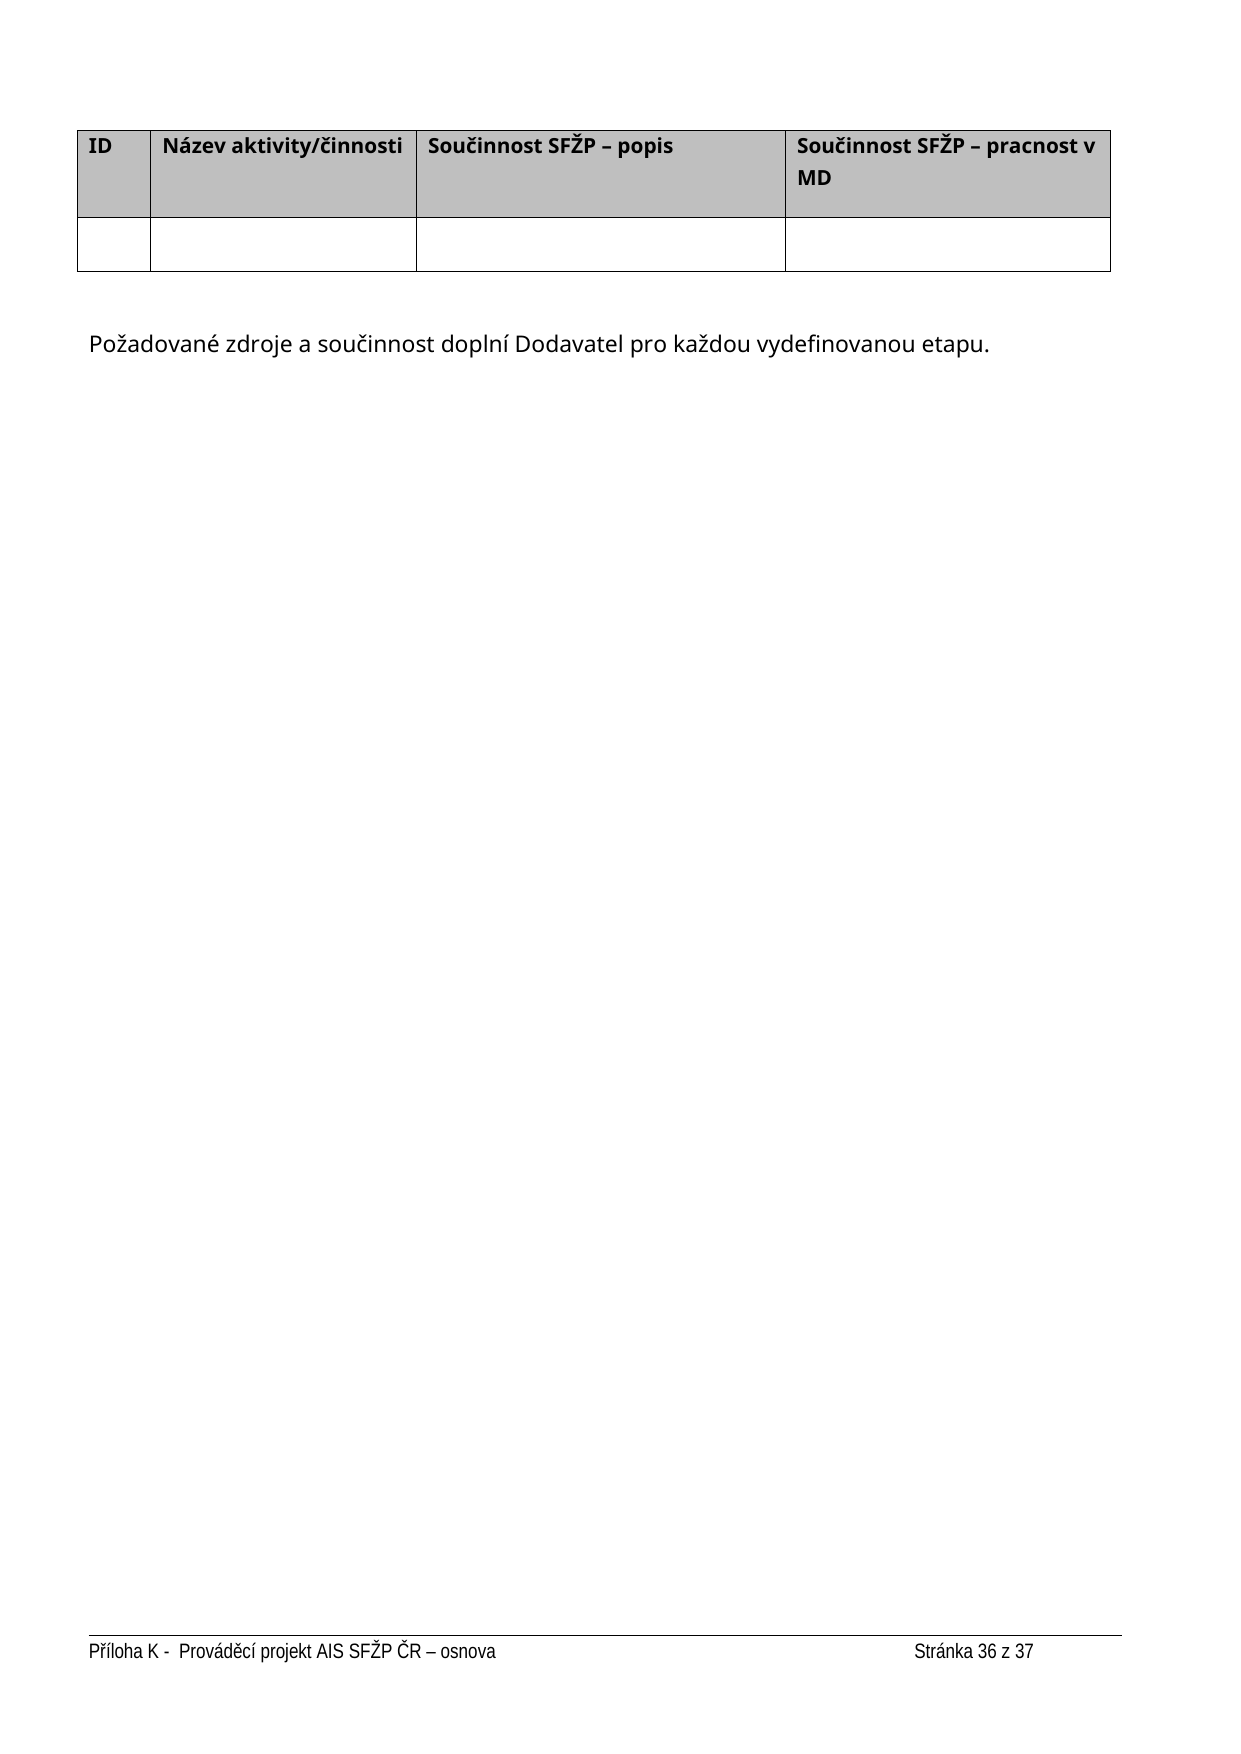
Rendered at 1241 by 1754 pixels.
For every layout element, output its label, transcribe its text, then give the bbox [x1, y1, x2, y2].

table_cell [786, 218, 1110, 271]
table_header Součinnost SFŽP – popis [417, 131, 785, 217]
table_header Název aktivity/činnosti [151, 131, 416, 217]
table_cell [151, 218, 416, 271]
text Požadované zdroje a součinnost doplní Dodavatel pro každou vydefinovanou etapu. [89, 328, 1122, 359]
table_cell [78, 218, 150, 271]
table_header Součinnost SFŽP – pracnost v MD [786, 131, 1110, 217]
table_header ID [78, 131, 150, 217]
table_cell [417, 218, 785, 271]
